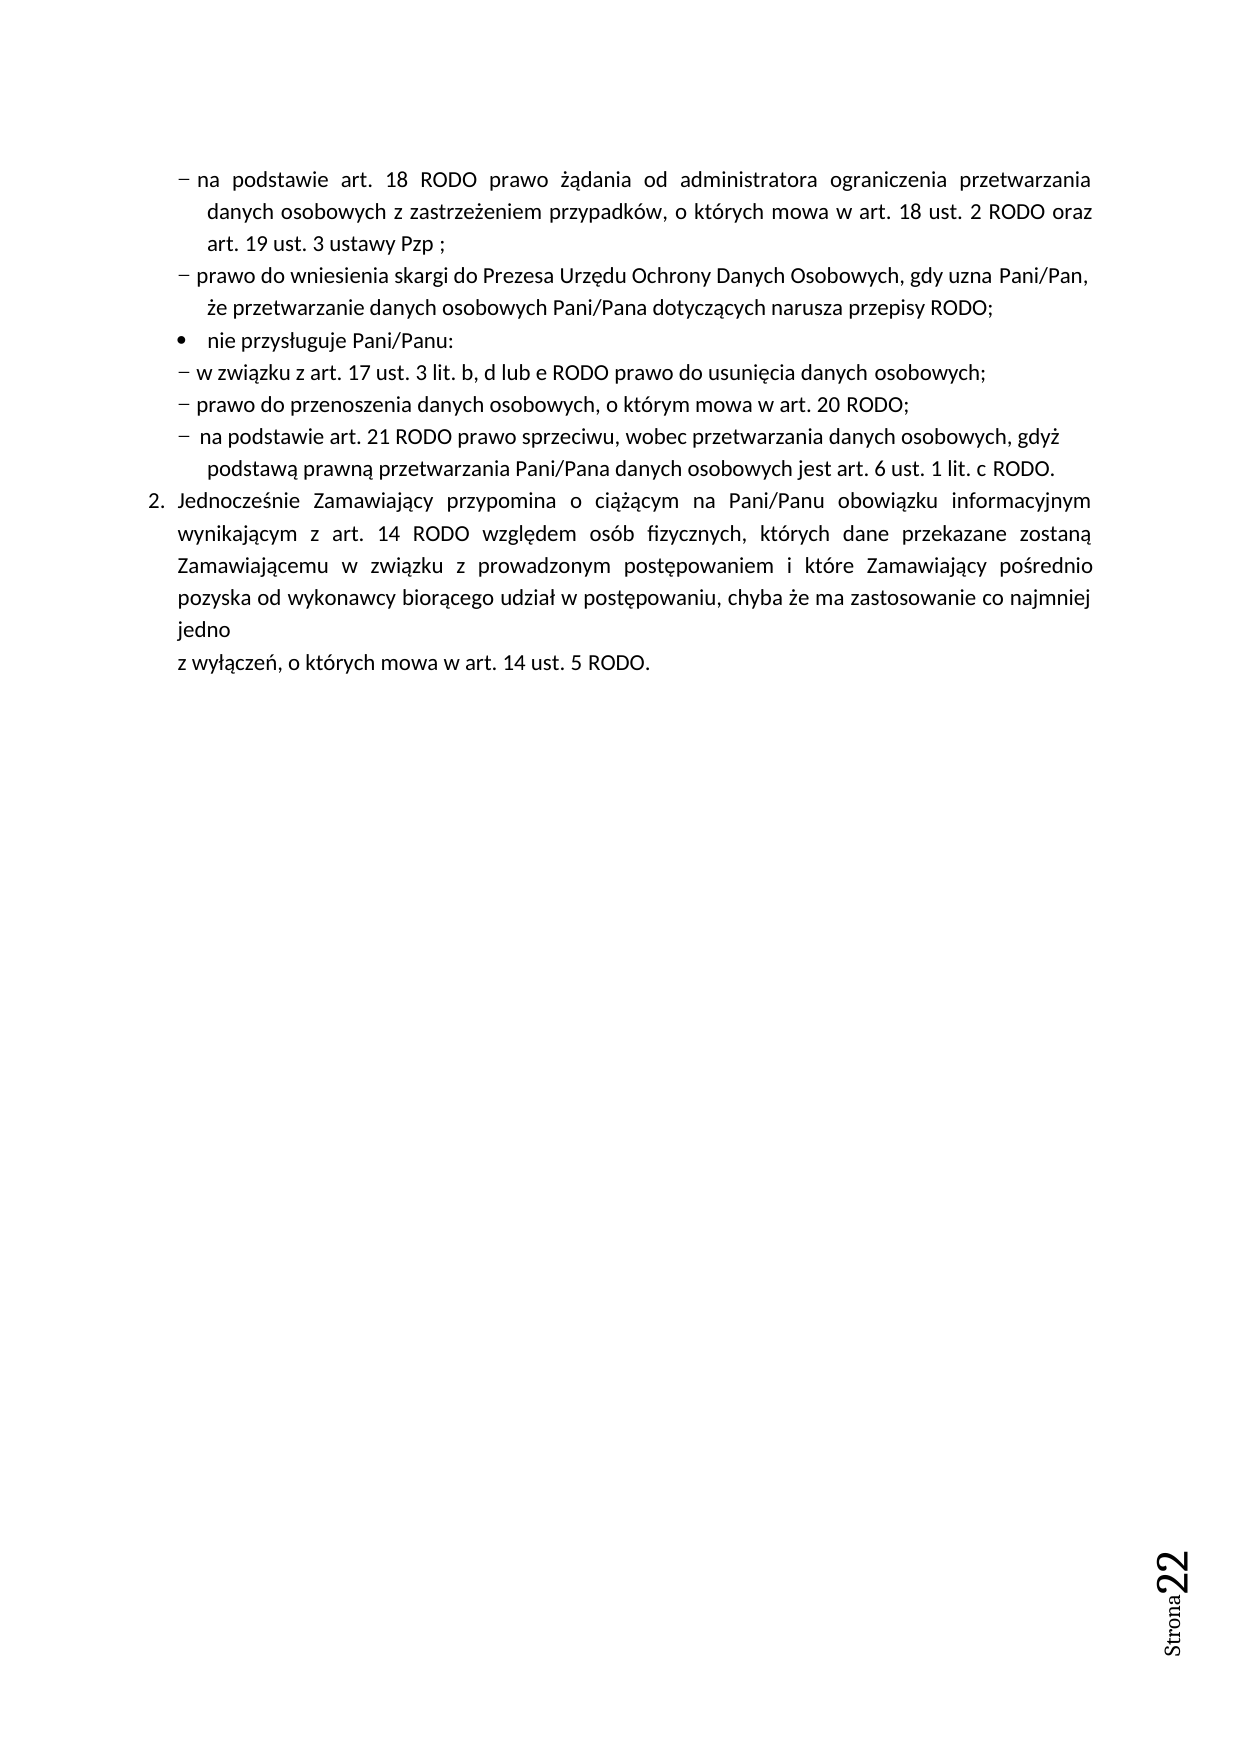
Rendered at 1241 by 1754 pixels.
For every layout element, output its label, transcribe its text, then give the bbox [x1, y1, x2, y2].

list prawo do wniesienia skargi do Prezesa Urzędu Ochrony Danych Osobowych, gdy uzna Pani/Pan, [177, 261, 1105, 289]
list nie przysługuje Pani/Panu: [177, 326, 1105, 354]
list w związku z art. 17 ust. 3 lit. b, d lub e RODO prawo do usunięcia danych osobowych; [177, 358, 1105, 386]
list na podstawie art. 21 RODO prawo sprzeciwu, wobec przetwarzania danych osobowych, gdyż podstawą prawną przetwarzania Pani/Pana danych osobowych jest art. 6 ust. 1 lit. c RODO. [177, 422, 1093, 482]
list na podstawie art. 18 RODO prawo żądania od administratora ograniczenia przetwarzania danych osobowych z zastrzeżeniem przypadków, o których mowa w art. 18 ust. 2 RODO oraz art. 19 ust. 3 ustawy Pzp ; [177, 165, 1093, 257]
text że przetwarzanie danych osobowych Pani/Pana dotyczących narusza przepisy RODO; [207, 293, 1105, 322]
list prawo do przenoszenia danych osobowych, o którym mowa w art. 20 RODO; [177, 390, 1105, 418]
list Jednocześnie Zamawiający przypomina o ciążącym na Pani/Panu obowiązku informacyjnym wynikającym z art. 14 RODO względem osób fizycznych, których dane przekazane zostaną Zamawiającemu w związku z prowadzonym postępowaniem i które Zamawiający pośrednio pozyska od wykonawcy biorącego udział w postępowaniu, chyba że ma zastosowanie co najmniej jedno z wyłączeń, o których mowa w art. 14 ust. 5 RODO. [148, 487, 1093, 676]
